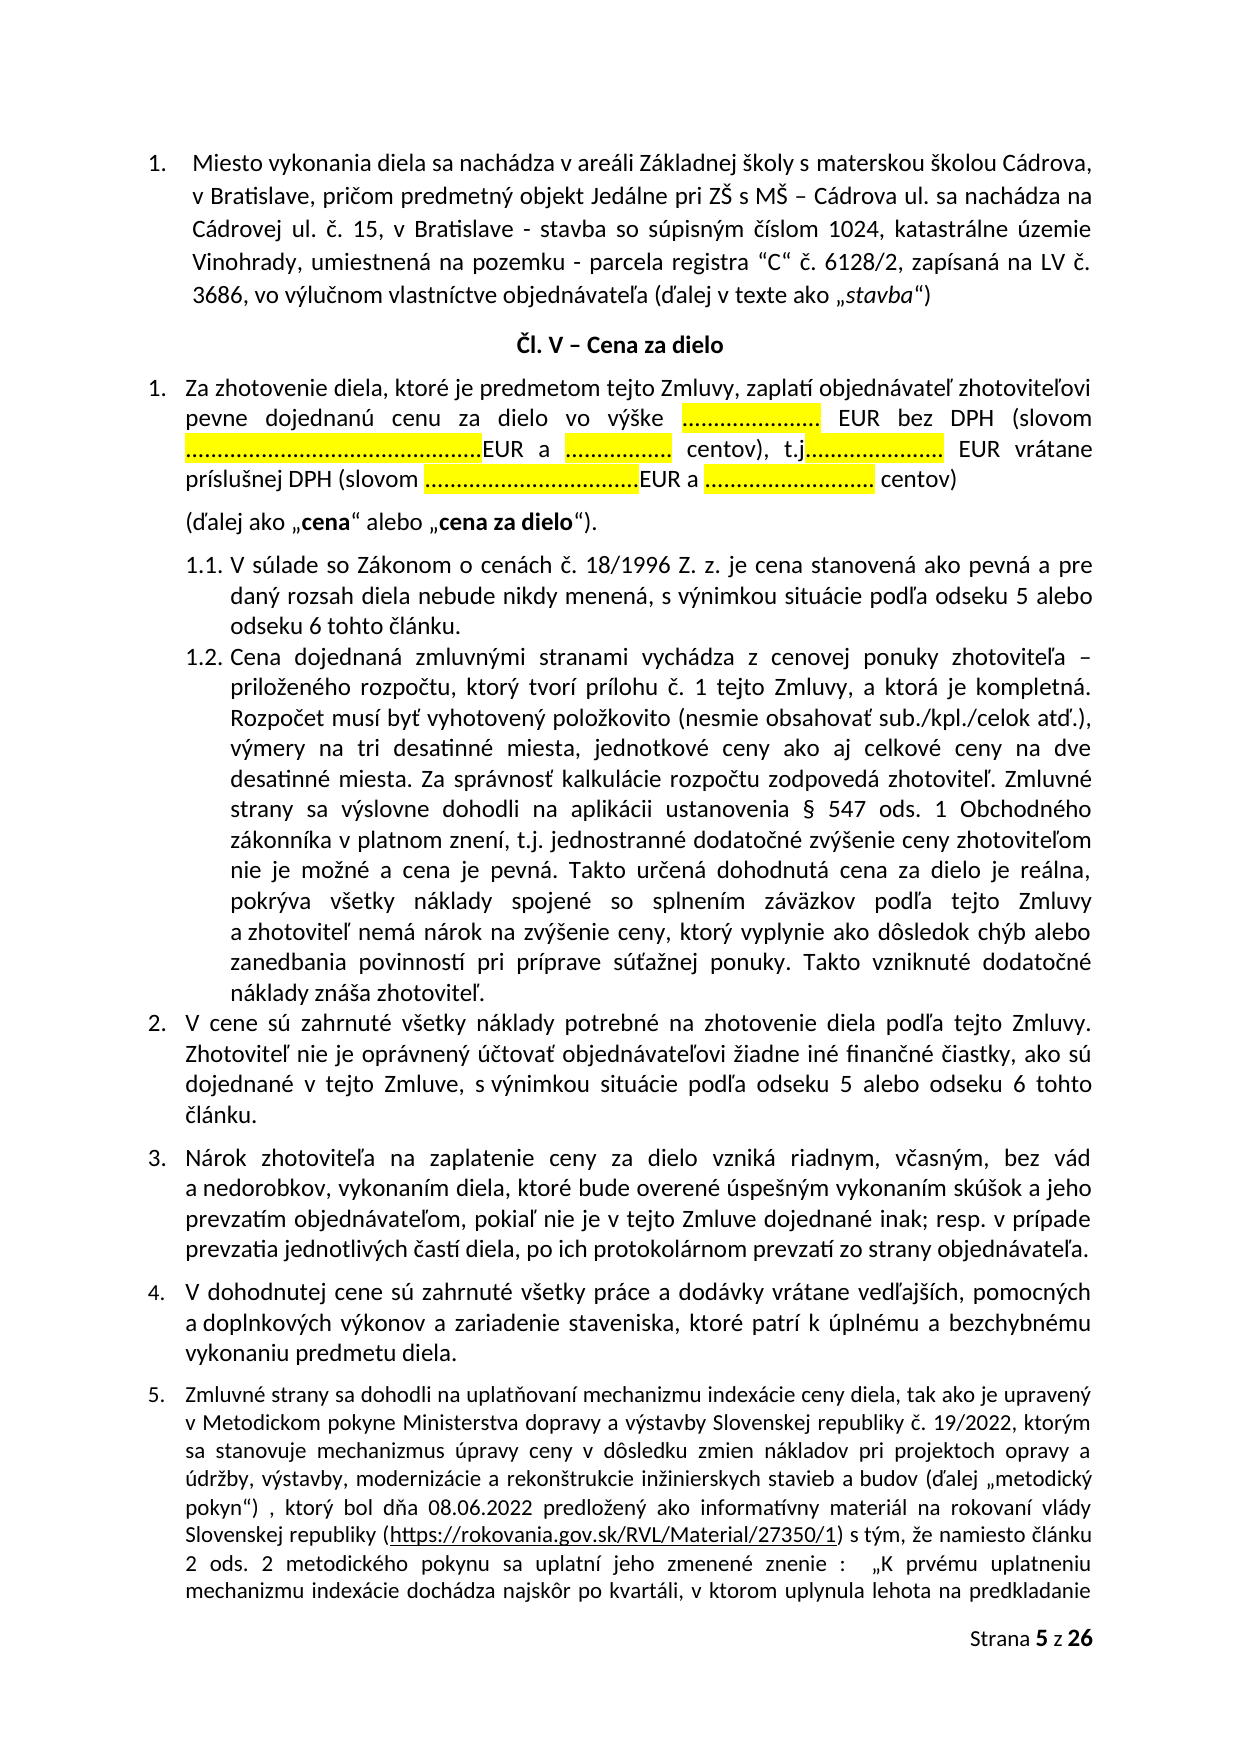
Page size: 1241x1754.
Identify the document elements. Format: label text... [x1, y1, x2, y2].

list V dohodnutej cene sú zahrnuté všetky práce a dodávky vrátane vedľajších, pomocných a doplnkových výkonov a zariadenie staveniska, ktoré patrí k úplnému a bezchybnému vykonaniu predmetu diela. [148, 1276, 1093, 1368]
list (ďalej ako „cena“ alebo „cena za dielo“). [185, 506, 1093, 537]
list Miesto vykonania diela sa nachádza v areáli Základnej školy s materskou školou Cádrova, v Bratislave, pričom predmetný objekt Jedálne pri ZŠ s MŠ – Cádrova ul. sa nachádza na Cádrovej ul. č. 15, v Bratislave - stavba so súpisným číslom 1024, katastrálne územie Vinohrady, umiestnená na pozemku - parcela registra “C“ č. 6128/2, zapísaná na LV č. 3686, vo výlučnom vlastníctve objednávateľa (ďalej v texte ako „stavba“) [148, 148, 1093, 310]
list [148, 1381, 1093, 1605]
list V cene sú zahrnuté všetky náklady potrebné na zhotovenie diela podľa tejto Zmluvy. Zhotoviteľ nie je oprávnený účtovať objednávateľovi žiadne iné finančné čiastky, ako sú dojednané v tejto Zmluve, s výnimkou situácie podľa odseku 5 alebo odseku 6 tohto článku. [148, 1007, 1093, 1129]
text Čl. V – Cena za dielo [148, 329, 1093, 359]
list Nárok zhotoviteľa na zaplatenie ceny za dielo vzniká riadnym, včasným, bez vád a nedorobkov, vykonaním diela, ktoré bude overené úspešným vykonaním skúšok a jeho prevzatím objednávateľom, pokiaľ nie je v tejto Zmluve dojednané inak; resp. v prípade prevzatia jednotlivých častí diela, po ich protokolárnom prevzatí zo strany objednávateľa. [148, 1142, 1093, 1264]
list Cena dojednaná zmluvnými stranami vychádza z cenovej ponuky zhotoviteľa – priloženého rozpočtu, ktorý tvorí prílohu č. 1 tejto Zmluvy, a ktorá je kompletná. Rozpočet musí byť vyhotovený položkovito (nesmie obsahovať sub./kpl./celok atď.), výmery na tri desatinné miesta, jednotkové ceny ako aj celkové ceny na dve desatinné miesta. Za správnosť kalkulácie rozpočtu zodpovedá zhotoviteľ. Zmluvné strany sa výslovne dohodli na aplikácii ustanovenia § 547 ods. 1 Obchodného zákonníka v platnom znení, t.j. jednostranné dodatočné zvýšenie ceny zhotoviteľom nie je možné a cena je pevná. Takto určená dohodnutá cena za dielo je reálna, pokrýva všetky náklady spojené so splnením záväzkov podľa tejto Zmluvy a zhotoviteľ nemá nárok na zvýšenie ceny, ktorý vyplynie ako dôsledok chýb alebo zanedbania povinností pri príprave súťažnej ponuky. Takto vzniknuté dodatočné náklady znáša zhotoviteľ. [185, 641, 1093, 1007]
list Za zhotovenie diela, ktoré je predmetom tejto Zmluvy, zaplatí objednávateľ zhotoviteľovi pevne dojednanú cenu za dielo vo výške ...................... EUR bez DPH (slovom ...............................................EUR a ................. centov), t.j...................... EUR vrátane príslušnej DPH (slovom ..................................EUR a ........................... centov) [148, 372, 1093, 494]
list V súlade so Zákonom o cenách č. 18/1996 Z. z. je cena stanovená ako pevná a pre daný rozsah diela nebude nikdy menená, s výnimkou situácie podľa odseku 5 alebo odseku 6 tohto článku. [185, 549, 1093, 641]
